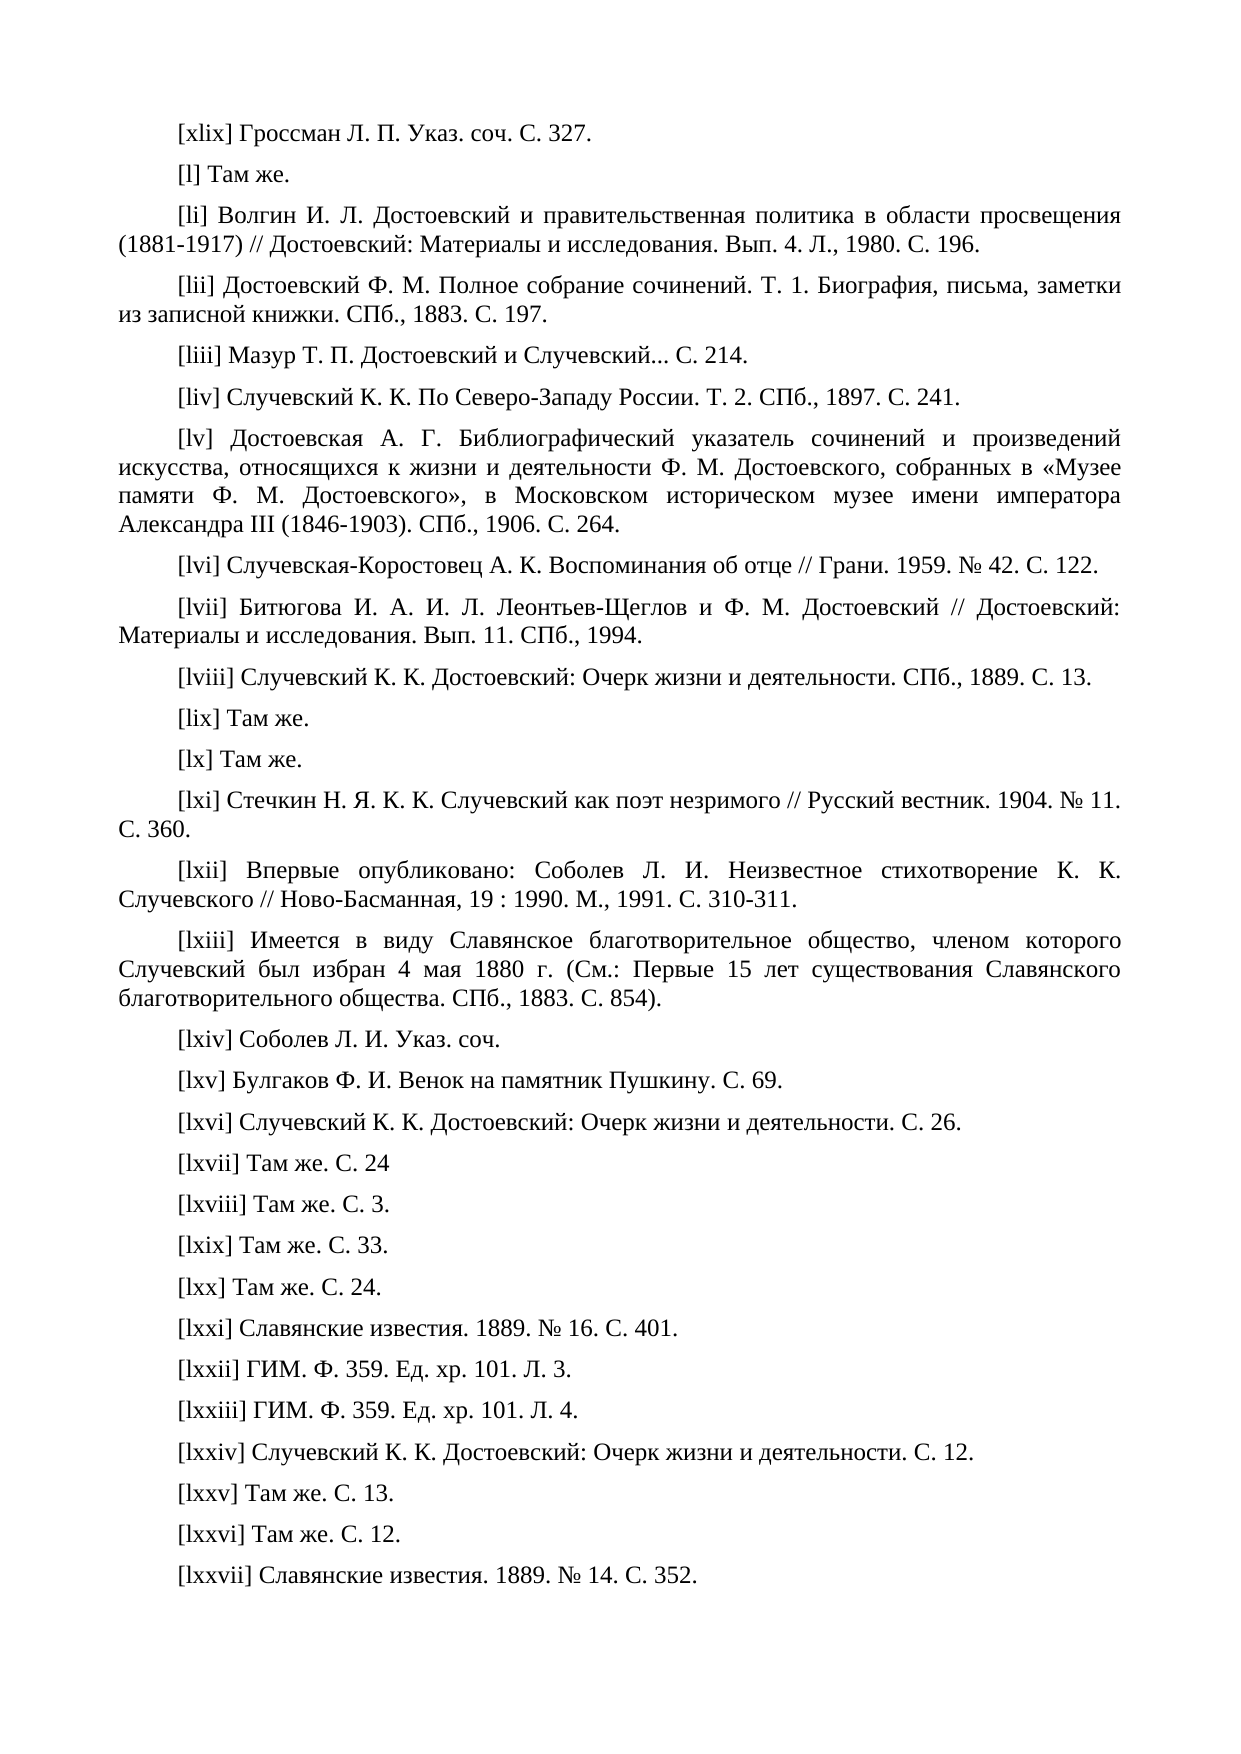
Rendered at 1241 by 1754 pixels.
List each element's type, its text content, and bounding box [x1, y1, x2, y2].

text [lxvii] Там же. С. 24 [118, 1148, 1122, 1177]
text [lxxii] ГИМ. Ф. 359. Ед. хр. . 3. [118, 1354, 1122, 1383]
text [li] Волгин И. Л. Достоевский и правительственная политика в области просвещения (1881-1917) // Достоевский: Материалы и исследования. Вып. ., 1980. С. 196. [118, 201, 1122, 258]
text [lxii] Впервые опубликовано: Соболев Л. И. Неизвестное стихотворение К. К. Случевского // Ново-Басманная, 19 : ., 1991. С. 310-311. [118, 856, 1122, 913]
text [lxxv] Там же. С. 13. [118, 1478, 1122, 1507]
text [lvi] Случевская-Коростовец А. К. Воспоминания об отце // Грани. 1959. № 42. С. 122. [118, 551, 1122, 579]
text [lxxvii] Славянские известия. 1889. № 14. С. 352. [118, 1561, 1122, 1589]
text [lxix] Там же. С. 33. [118, 1231, 1122, 1259]
text [lviii] Случевский К. К. Достоевский: Очерк жизни и деятельности. СПб., 1889. С. 13. [118, 662, 1122, 691]
text [liii] Мазур Т. П. Достоевский и Случевский... С. 214. [118, 341, 1122, 369]
text [xlix] Гроссман Л. П. Указ. соч. С. 327. [118, 118, 1122, 147]
text [lix] Там же. [118, 703, 1122, 732]
text [lxx] Там же. С. 24. [118, 1272, 1122, 1301]
text [lvii] Битюгова И. А. И. Л. Леонтьев-Щеглов и Ф. М. Достоевский // Достоевский: Материалы и исследования. Вып. 11. СПб., 1994. [118, 592, 1122, 649]
text [lxxi] Славянские известия. 1889. № 16. С. 401. [118, 1313, 1122, 1342]
text [lxxvi] Там же. С. 12. [118, 1519, 1122, 1548]
text [lxiii] Имеется в виду Славянское благотворительное общество, членом которого Случевский был избран 4 мая . (См.: Первые 15 лет существования Славянского благотворительного общества. СПб., 1883. С. 854). [118, 926, 1122, 1012]
text [liv] Случевский К. К. По Северо-Западу России. Т. 2. СПб., 1897. С. 241. [118, 382, 1122, 411]
text [lxviii] Там же. С. 3. [118, 1189, 1122, 1218]
text [lxv] Булгаков Ф. И. Венок на памятник Пушкину. С. 69. [118, 1066, 1122, 1094]
text [lxiv] Соболев Л. И. Указ. соч. [118, 1024, 1122, 1053]
text [lx] Там же. [118, 744, 1122, 773]
text [lxxiii] ГИМ. Ф. 359. Ед. хр. . 4. [118, 1396, 1122, 1424]
text [lxxiv] Случевский К. К. Достоевский: Очерк жизни и деятельности. С. 12. [118, 1437, 1122, 1466]
text [lxi] Стечкин Н. Я. К. К. Случевский как поэт незримого // Русский вестник. 1904. № 11. С. 360. [118, 786, 1122, 843]
text [lv] Достоевская А. Г. Библиографический указатель сочинений и произведений искусства, относящихся к жизни и деятельности Ф. М. Достоевского, собранных в «Музее памяти Ф. М. Достоевского», в Московском историческом музее имени императора Александра III (1846-1903). СПб., 1906. С. 264. [118, 423, 1122, 538]
text [l] Там же. [118, 159, 1122, 188]
text [lii] Достоевский Ф. М. Полное собрание сочинений. Т. 1. Биография, письма, заметки из записной книжки. СПб., 1883. С. 197. [118, 271, 1122, 328]
text [lxvi] Случевский К. К. Достоевский: Очерк жизни и деятельности. С. 26. [118, 1107, 1122, 1136]
